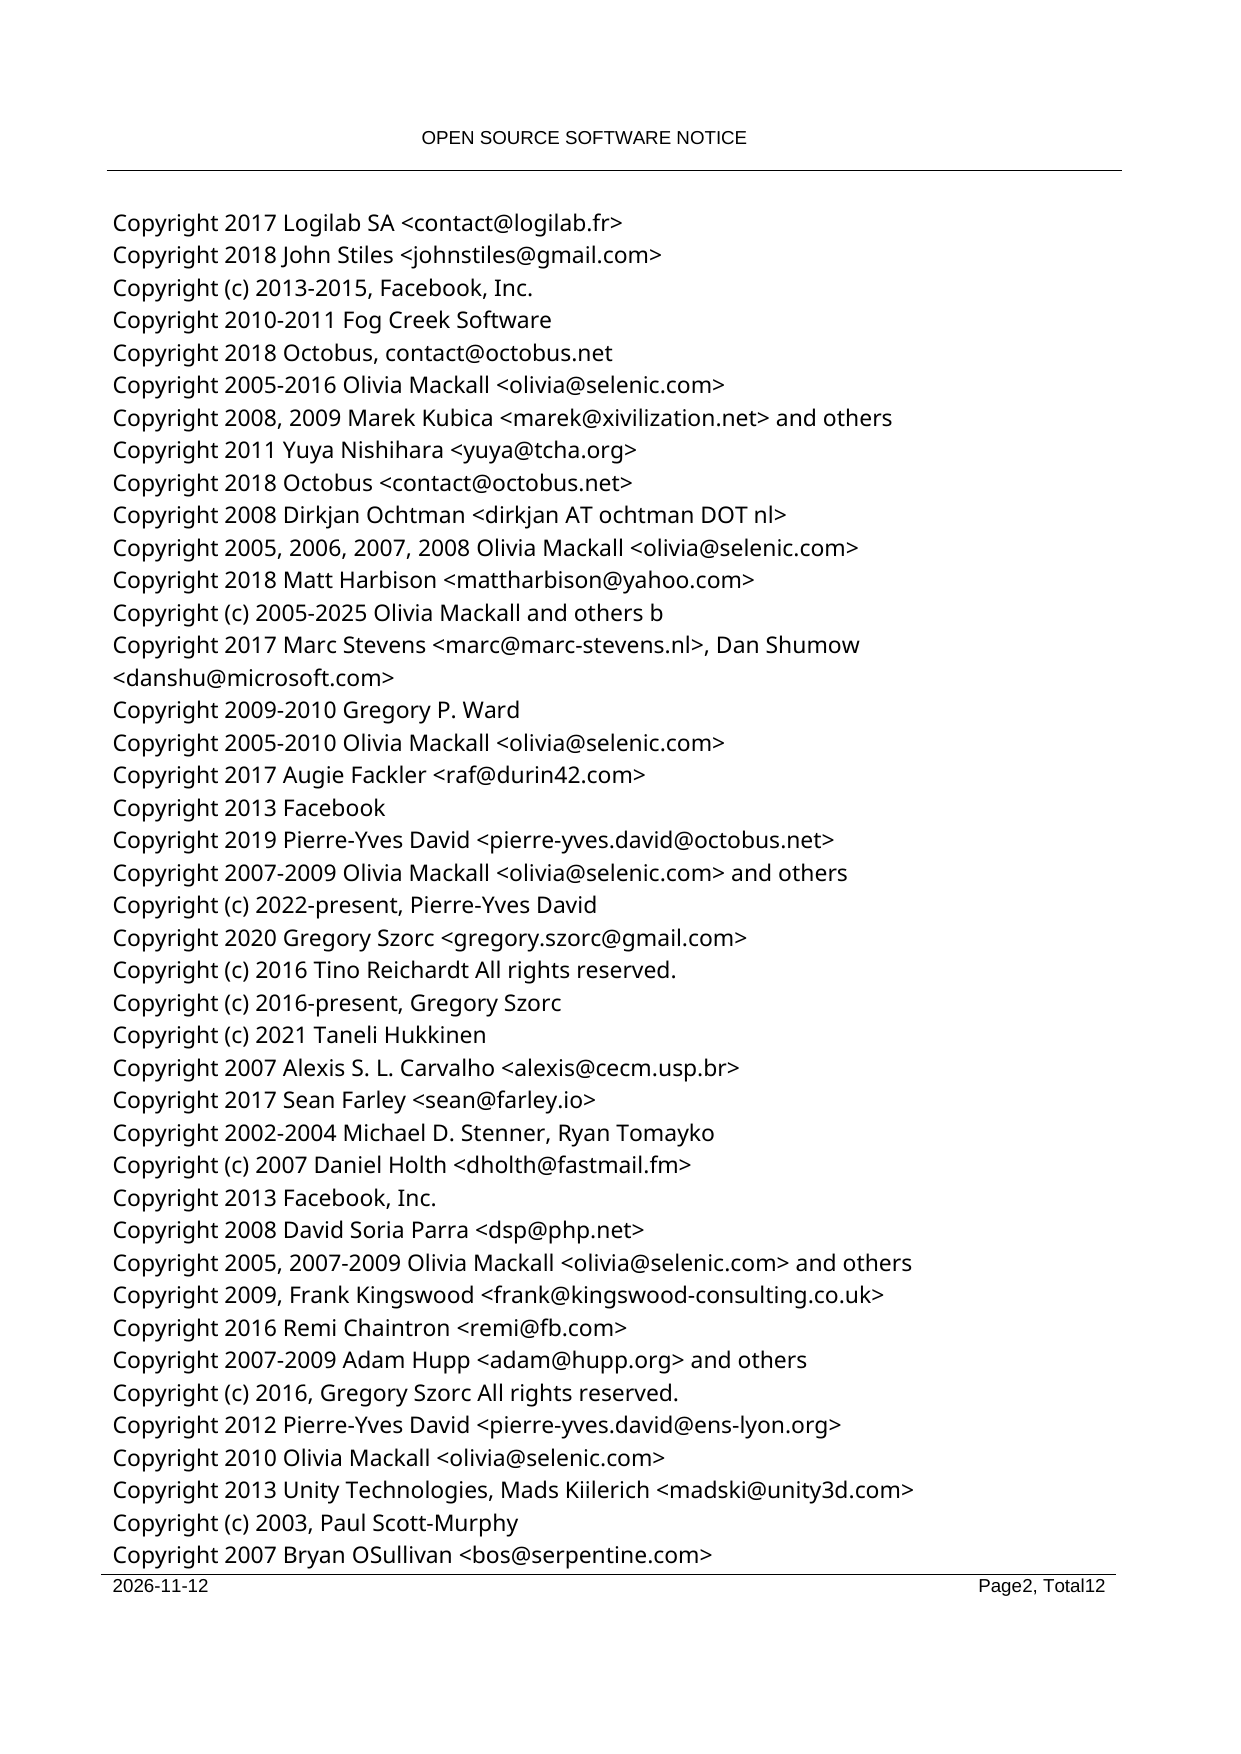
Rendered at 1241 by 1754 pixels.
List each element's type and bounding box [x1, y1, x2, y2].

text [112, 206, 1128, 1571]
